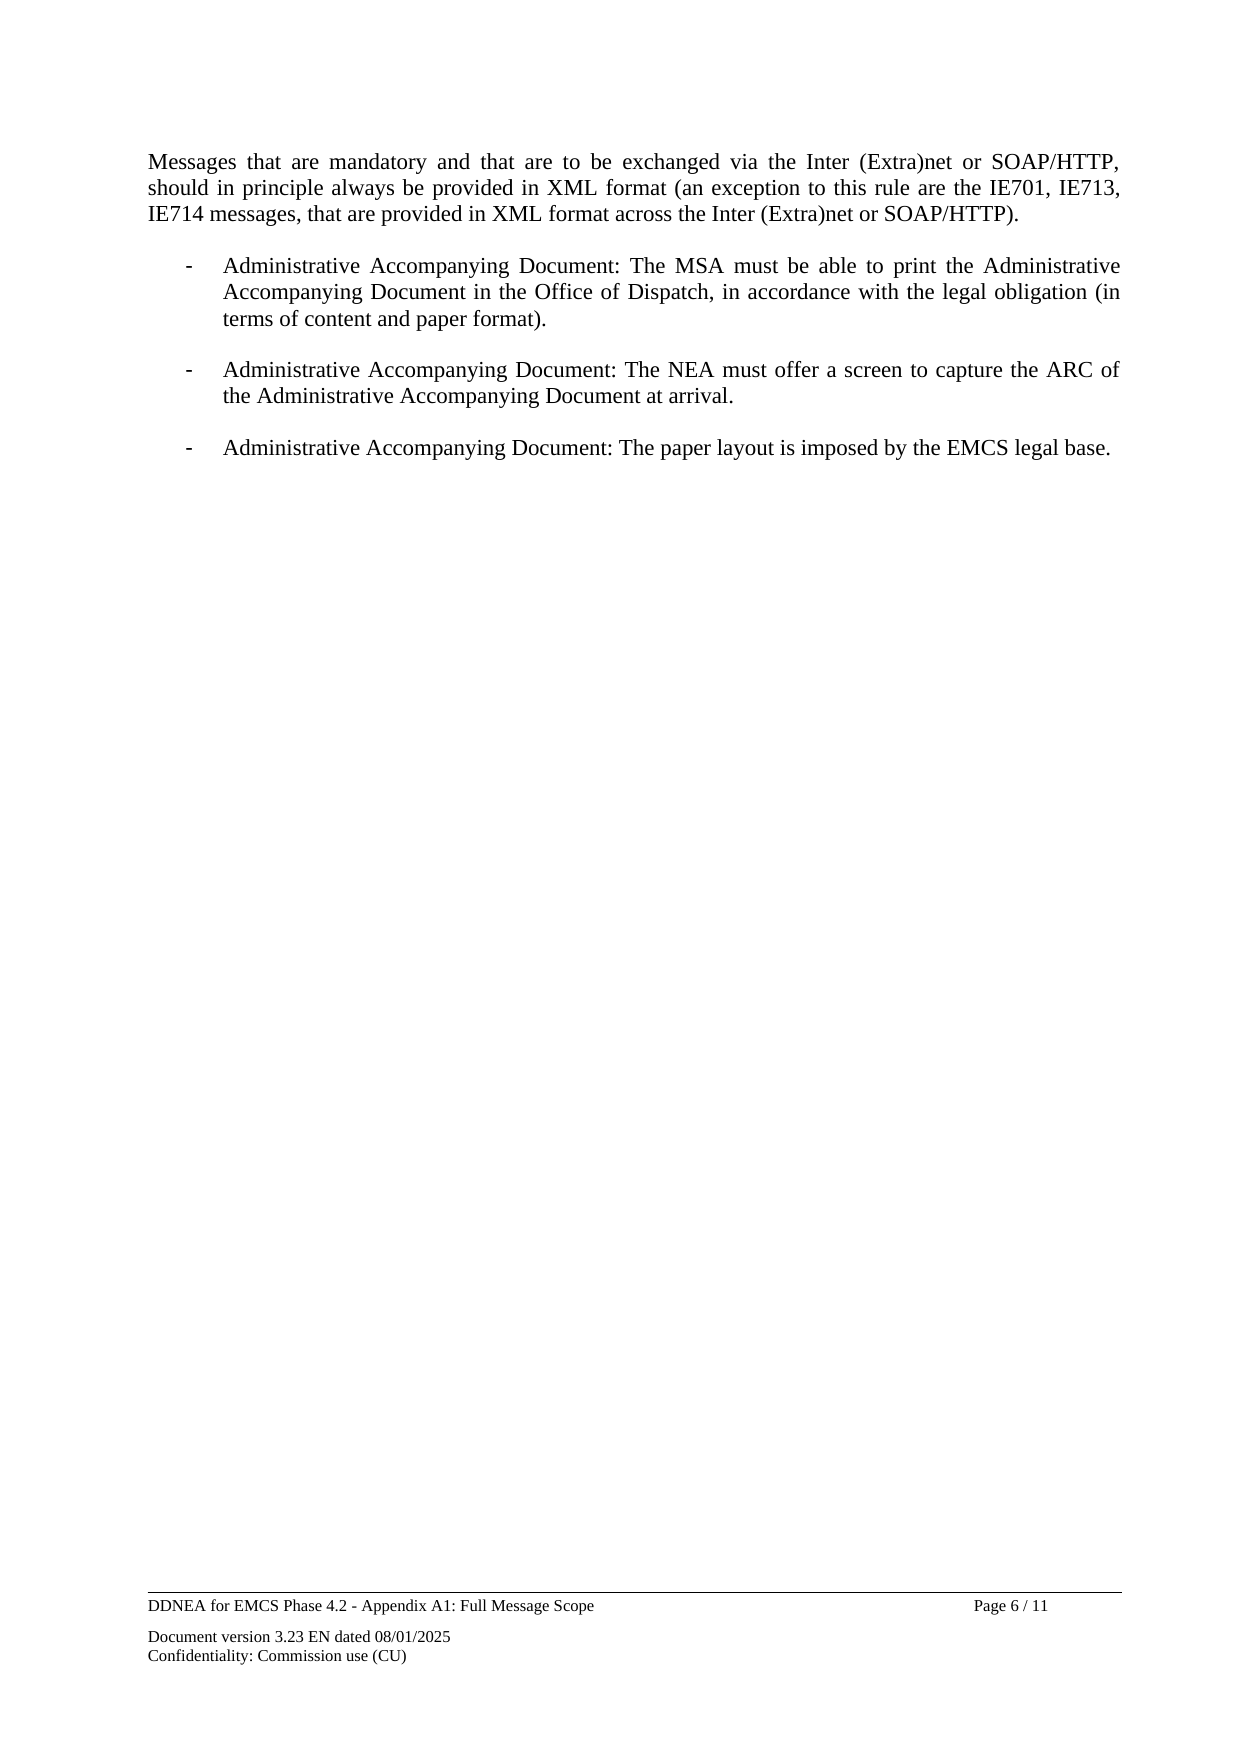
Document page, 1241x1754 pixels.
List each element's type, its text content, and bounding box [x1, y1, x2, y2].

list Administrative Accompanying Document: The MSA must be able to print the Administrative Accompanying Document in the Office of Dispatch, in accordance with the legal obligation (in terms of content and paper format). [185, 252, 1122, 331]
list Administrative Accompanying Document: The paper layout is imposed by the EMCS legal base. [185, 434, 1122, 460]
text Messages that are mandatory and that are to be exchanged via the Inter (Extra)net or SOAP/HTTP, should in principle always be provided in XML format (an exception to this rule are the IE701, IE713, IE714 messages, that are provided in XML format across the Inter (Extra)net or SOAP/HTTP). [148, 148, 1122, 227]
list Administrative Accompanying Document: The NEA must offer a screen to capture the ARC of the Administrative Accompanying Document at arrival. [185, 356, 1122, 409]
